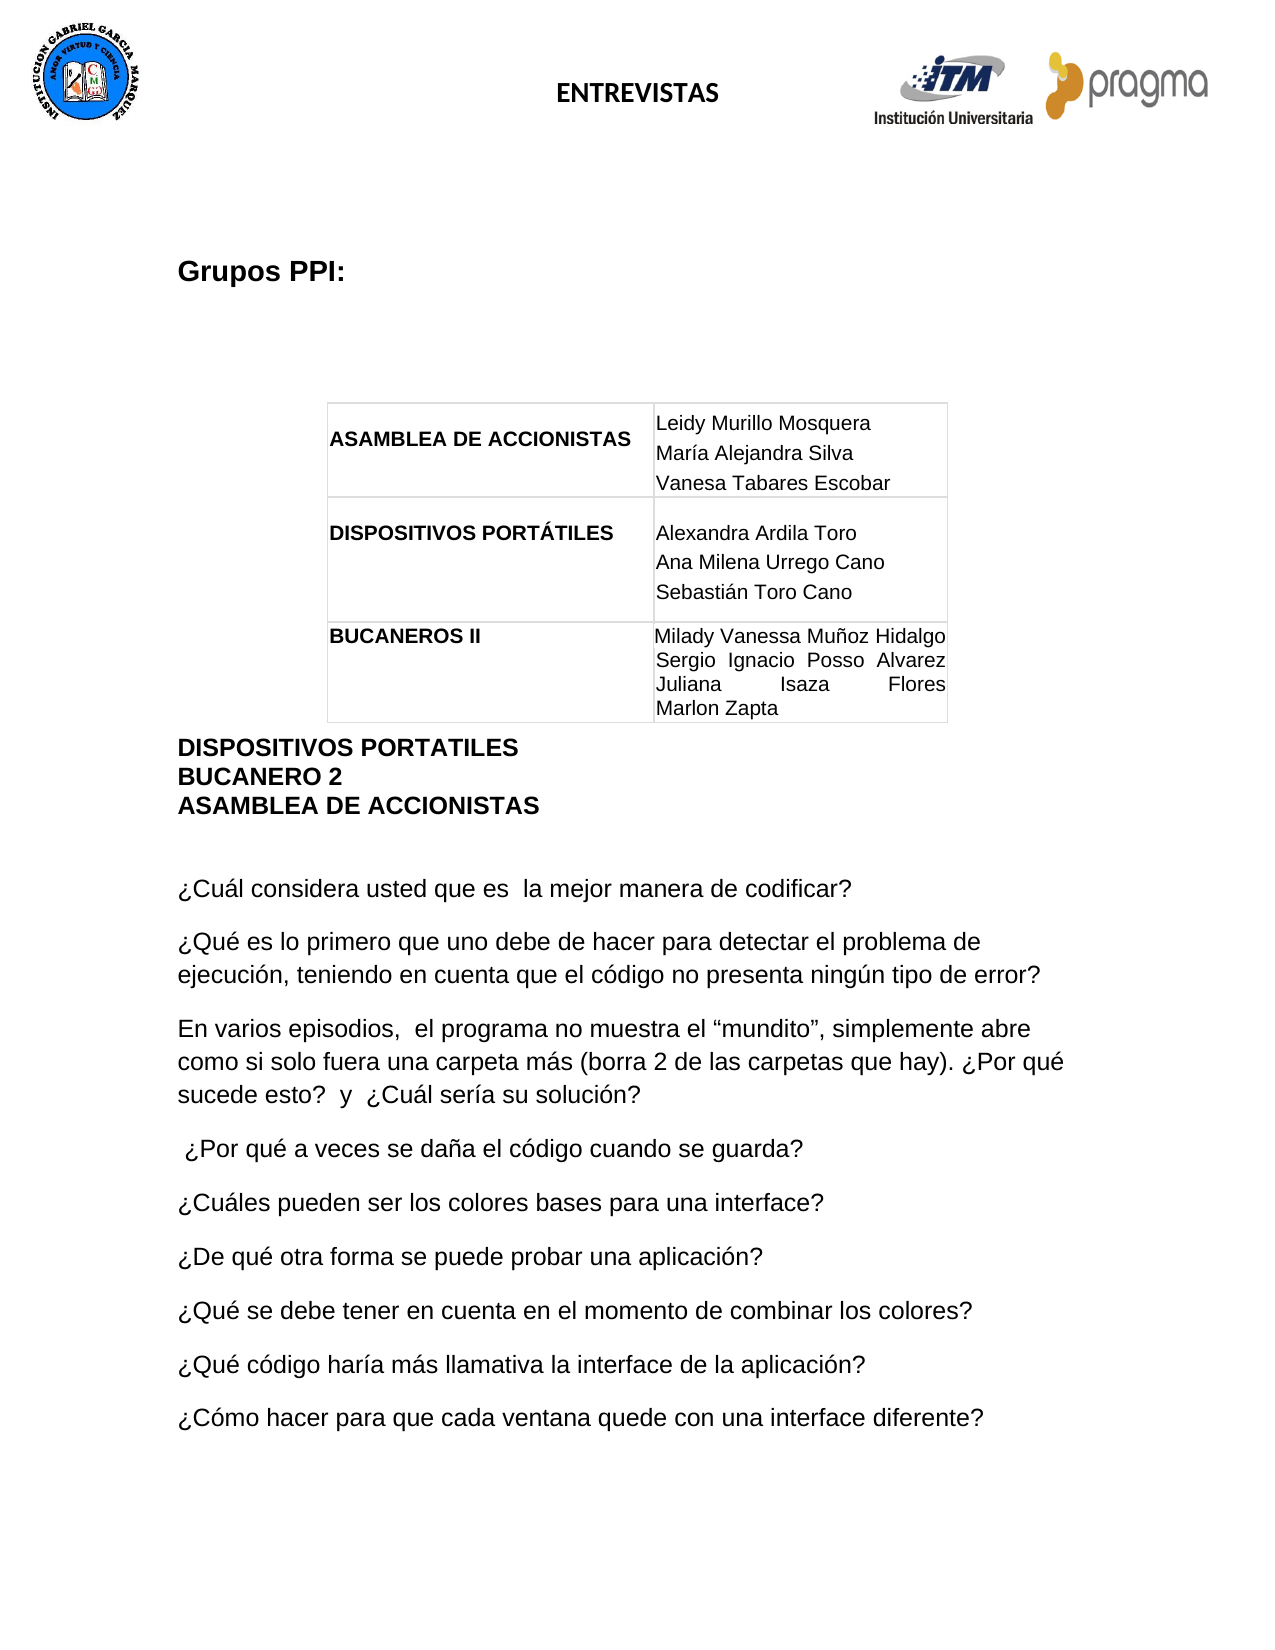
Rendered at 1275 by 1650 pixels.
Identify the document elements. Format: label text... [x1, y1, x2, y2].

table_header Leidy Murillo Mosquera María Alejandra Silva Vanesa Tabares Escobar [655, 404, 947, 496]
picture [1037, 38, 1212, 123]
text ASAMBLEA DE ACCIONISTAS [177, 791, 1098, 820]
text ¿De qué otra forma se puede probar una aplicación? [177, 1242, 1098, 1271]
text BUCANERO 2 [177, 762, 1098, 791]
text ¿Cuáles pueden ser los colores bases para una interface? [177, 1188, 1098, 1217]
text ¿Cuál considera usted que es la mejor manera de codificar? [177, 873, 1098, 902]
text En varios episodios, el programa no muestra el “mundito”, simplemente abre como si solo fuera una carpeta más (borra 2 de las carpetas que hay). ¿Por qué sucede esto? y ¿Cuál sería su solución? [177, 1014, 1098, 1109]
table_cell BUCANEROS II [328, 623, 653, 722]
text ¿Por qué a veces se daña el código cuando se guarda? [177, 1134, 1098, 1163]
text Grupos PPI: [177, 254, 1098, 287]
table_cell Milady Vanessa Muñoz Hidalgo Sergio Ignacio Posso Alvarez Juliana Isaza Flores Marlon Zapta [655, 623, 947, 722]
picture [27, 13, 141, 126]
table_cell Alexandra Ardila Toro Ana Milena Urrego Cano Sebastián Toro Cano [655, 498, 947, 621]
picture [868, 54, 1034, 123]
text ¿Qué se debe tener en cuenta en el momento de combinar los colores? [177, 1296, 1098, 1324]
text ¿Qué código haría más llamativa la interface de la aplicación? [177, 1349, 1098, 1378]
table_header ASAMBLEA DE ACCIONISTAS [328, 404, 653, 496]
text ¿Cómo hacer para que cada ventana quede con una interface diferente? [177, 1403, 1098, 1432]
table_cell DISPOSITIVOS PORTÁTILES [328, 498, 653, 621]
text ¿Qué es lo primero que uno debe de hacer para detectar el problema de ejecución, teniendo en cuenta que el código no presenta ningún tipo de error? [177, 927, 1098, 989]
text DISPOSITIVOS PORTATILES [177, 733, 1098, 762]
